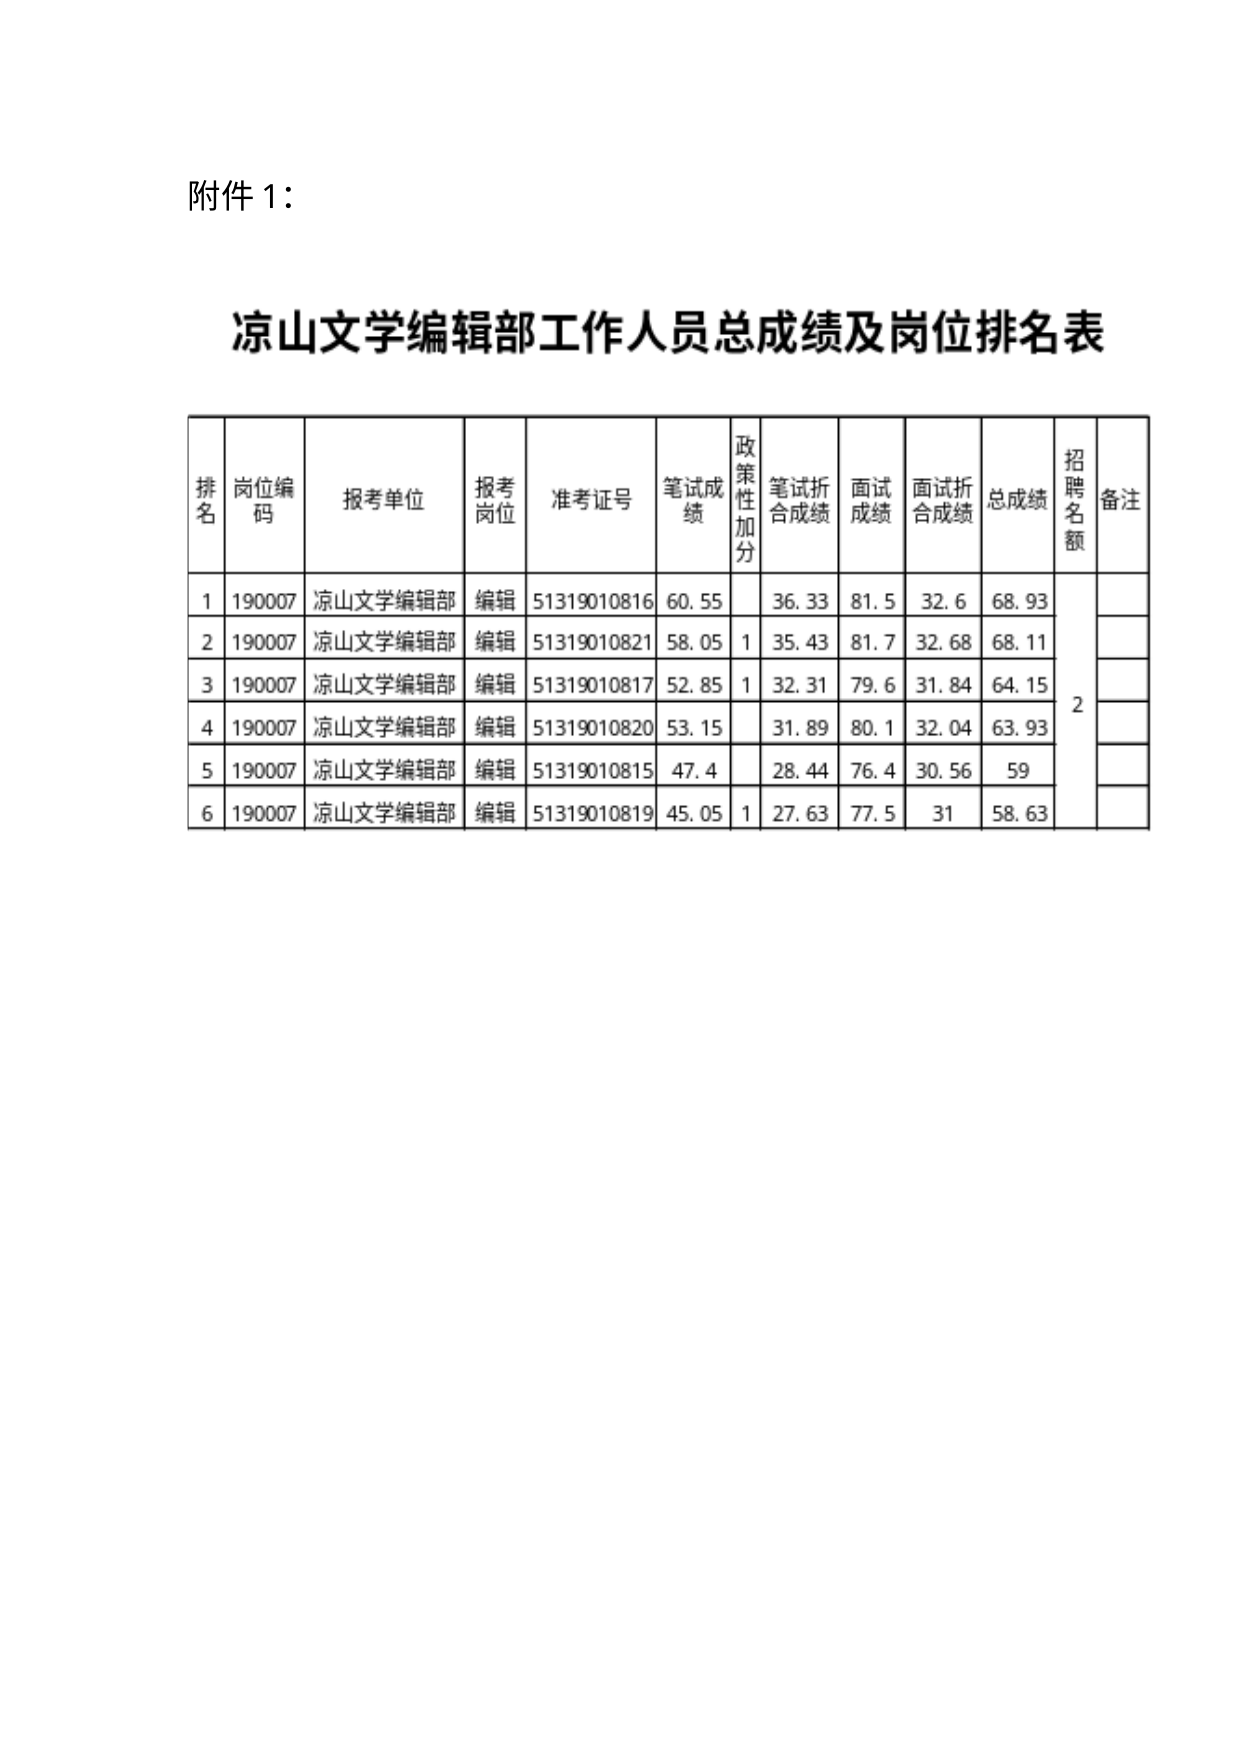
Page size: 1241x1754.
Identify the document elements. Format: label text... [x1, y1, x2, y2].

text 附件1： [187, 162, 1053, 227]
